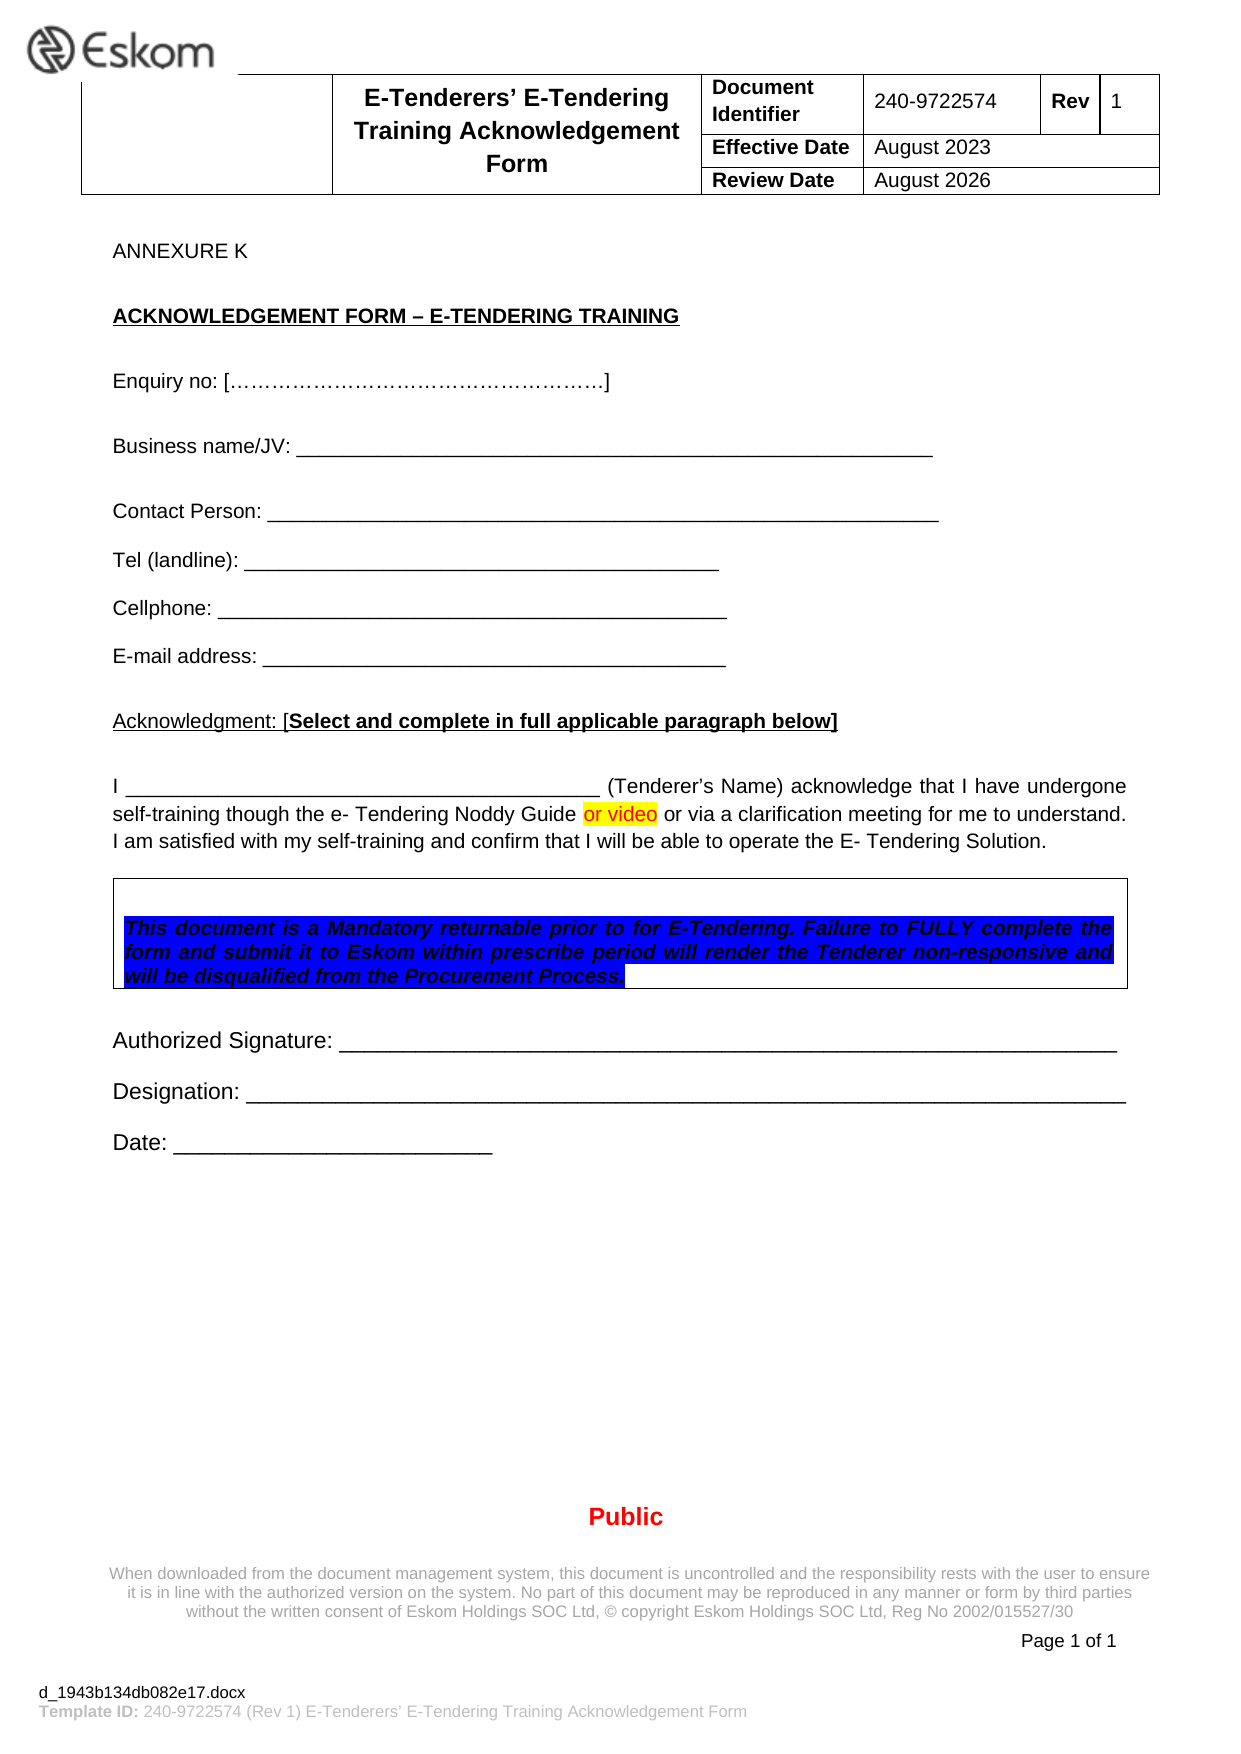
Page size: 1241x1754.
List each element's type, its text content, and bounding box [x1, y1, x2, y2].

text Tel (landline): _________________________________________ [112, 548, 1128, 572]
text Contact Person: __________________________________________________________ [112, 499, 1128, 523]
text Designation: _____________________________________________________________________ [112, 1078, 1128, 1104]
text Cellphone: ____________________________________________ [112, 596, 1128, 620]
text Acknowledgment: [Select and complete in full applicable paragraph below] [112, 709, 1128, 733]
text Business name/JV: _______________________________________________________ [112, 434, 1128, 458]
text Date: _________________________ [112, 1129, 1128, 1155]
table_header This document is a Mandatory returnable prior to for E-Tendering. Failure to FULLY complete the form and submit it to Eskom within prescribe period will render the Tenderer non-responsive and will be disqualified from the Procurement Process. [114, 879, 1127, 988]
text ANNEXURE K [112, 239, 1128, 263]
text E-mail address: ________________________________________ [112, 644, 1128, 668]
text Authorized Signature: _____________________________________________________________ [112, 1027, 1128, 1053]
text ACKNOWLEDGEMENT FORM – E-TENDERING TRAINING [112, 304, 1128, 328]
text Enquiry no: [………………………………………………] [112, 369, 1128, 393]
text I _________________________________________ (Tenderer’s Name) acknowledge that I have undergone self-training though the e- Tendering Noddy Guide or video or via a clarification meeting for me to understand. I am satisfied with my self-training and confirm that I will be able to operate the E- Tendering Solution. [112, 774, 1128, 853]
